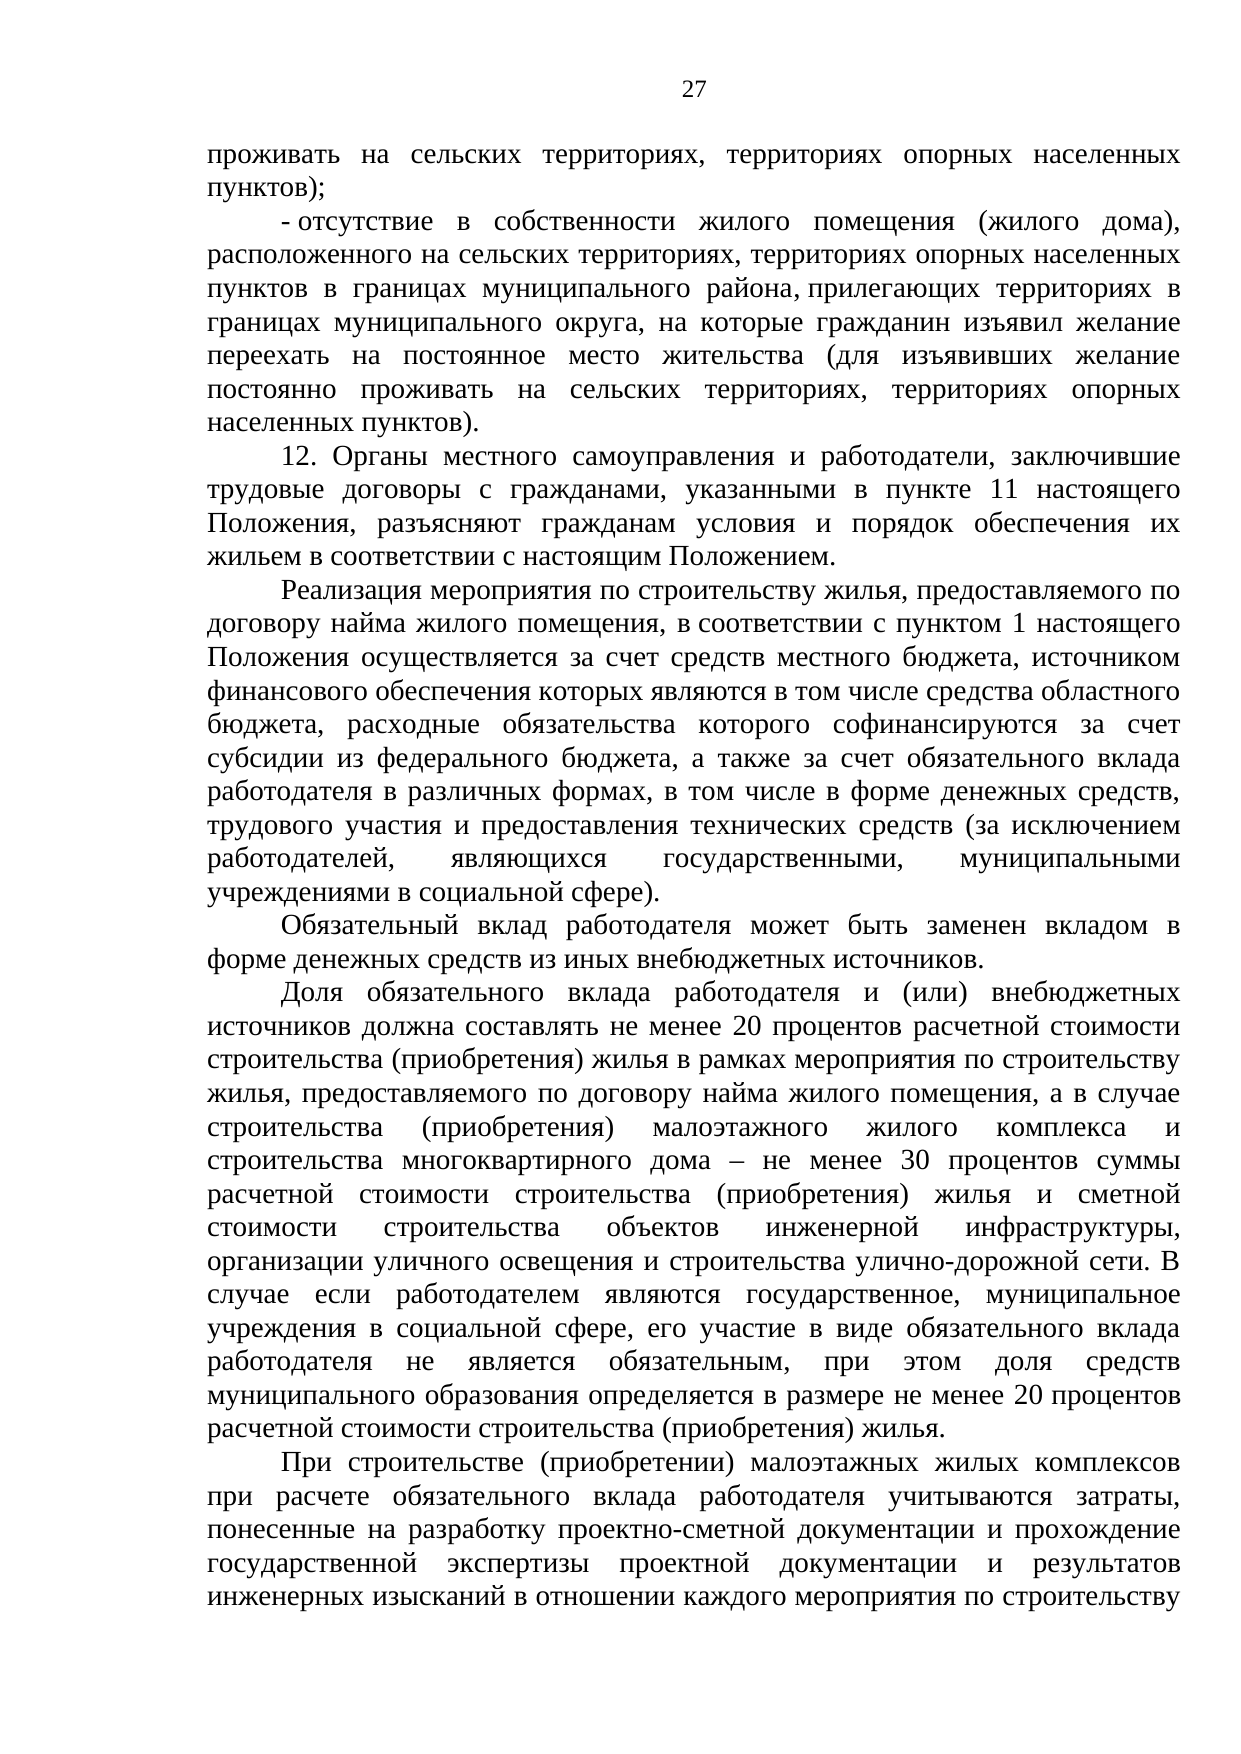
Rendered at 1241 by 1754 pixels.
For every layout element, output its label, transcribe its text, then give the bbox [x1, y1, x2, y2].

text 12. Органы местного самоуправления и работодатели, заключившие трудовые договоры с гражданами, указанными в пункте 11 настоящего Положения, разъясняют гражданам условия и порядок обеспечения их жильем в соответствии с настоящим Положением. [207, 438, 1181, 572]
text Доля обязательного вклада работодателя и (или) внебюджетных источников должна составлять не менее 20 процентов расчетной стоимости строительства (приобретения) жилья в рамках мероприятия по строительству жилья, предоставляемого по договору найма жилого помещения, а в случае строительства (приобретения) малоэтажного жилого комплекса и строительства многоквартирного дома – не менее 30 процентов суммы расчетной стоимости строительства (приобретения) жилья и сметной стоимости строительства объектов инженерной инфраструктуры, организации уличного освещения и строительства улично-дорожной сети. В случае если работодателем являются государственное, муниципальное учреждения в социальной сфере, его участие в виде обязательного вклада работодателя не является обязательным, при этом доля средств муниципального образования определяется в размере не менее 20 процентов расчетной стоимости строительства (приобретения) жилья. [207, 974, 1181, 1444]
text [207, 1444, 1181, 1612]
text Обязательный вклад работодателя может быть заменен вкладом в форме денежных средств из иных внебюджетных источников. [207, 907, 1181, 974]
text - отсутствие в собственности жилого помещения (жилого дома), расположенного на сельских территориях, территориях опорных населенных пунктов в границах муниципального района, прилегающих территориях в границах муниципального округа, на которые гражданин изъявил желание переехать на постоянное место жительства (для изъявивших желание постоянно проживать на сельских территориях, территориях опорных населенных пунктов). [207, 203, 1181, 438]
text Реализация мероприятия по строительству жилья, предоставляемого по договору найма жилого помещения, в соответствии с пунктом 1 настоящего Положения осуществляется за счет средств местного бюджета, источником финансового обеспечения которых являются в том числе средства областного бюджета, расходные обязательства которого софинансируются за счет субсидии из федерального бюджета, а также за счет обязательного вклада работодателя в различных формах, в том числе в форме денежных средств, трудового участия и предоставления технических средств (за исключением работодателей, являющихся государственными, муниципальными учреждениями в социальной сфере). [207, 572, 1181, 907]
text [207, 136, 1181, 203]
